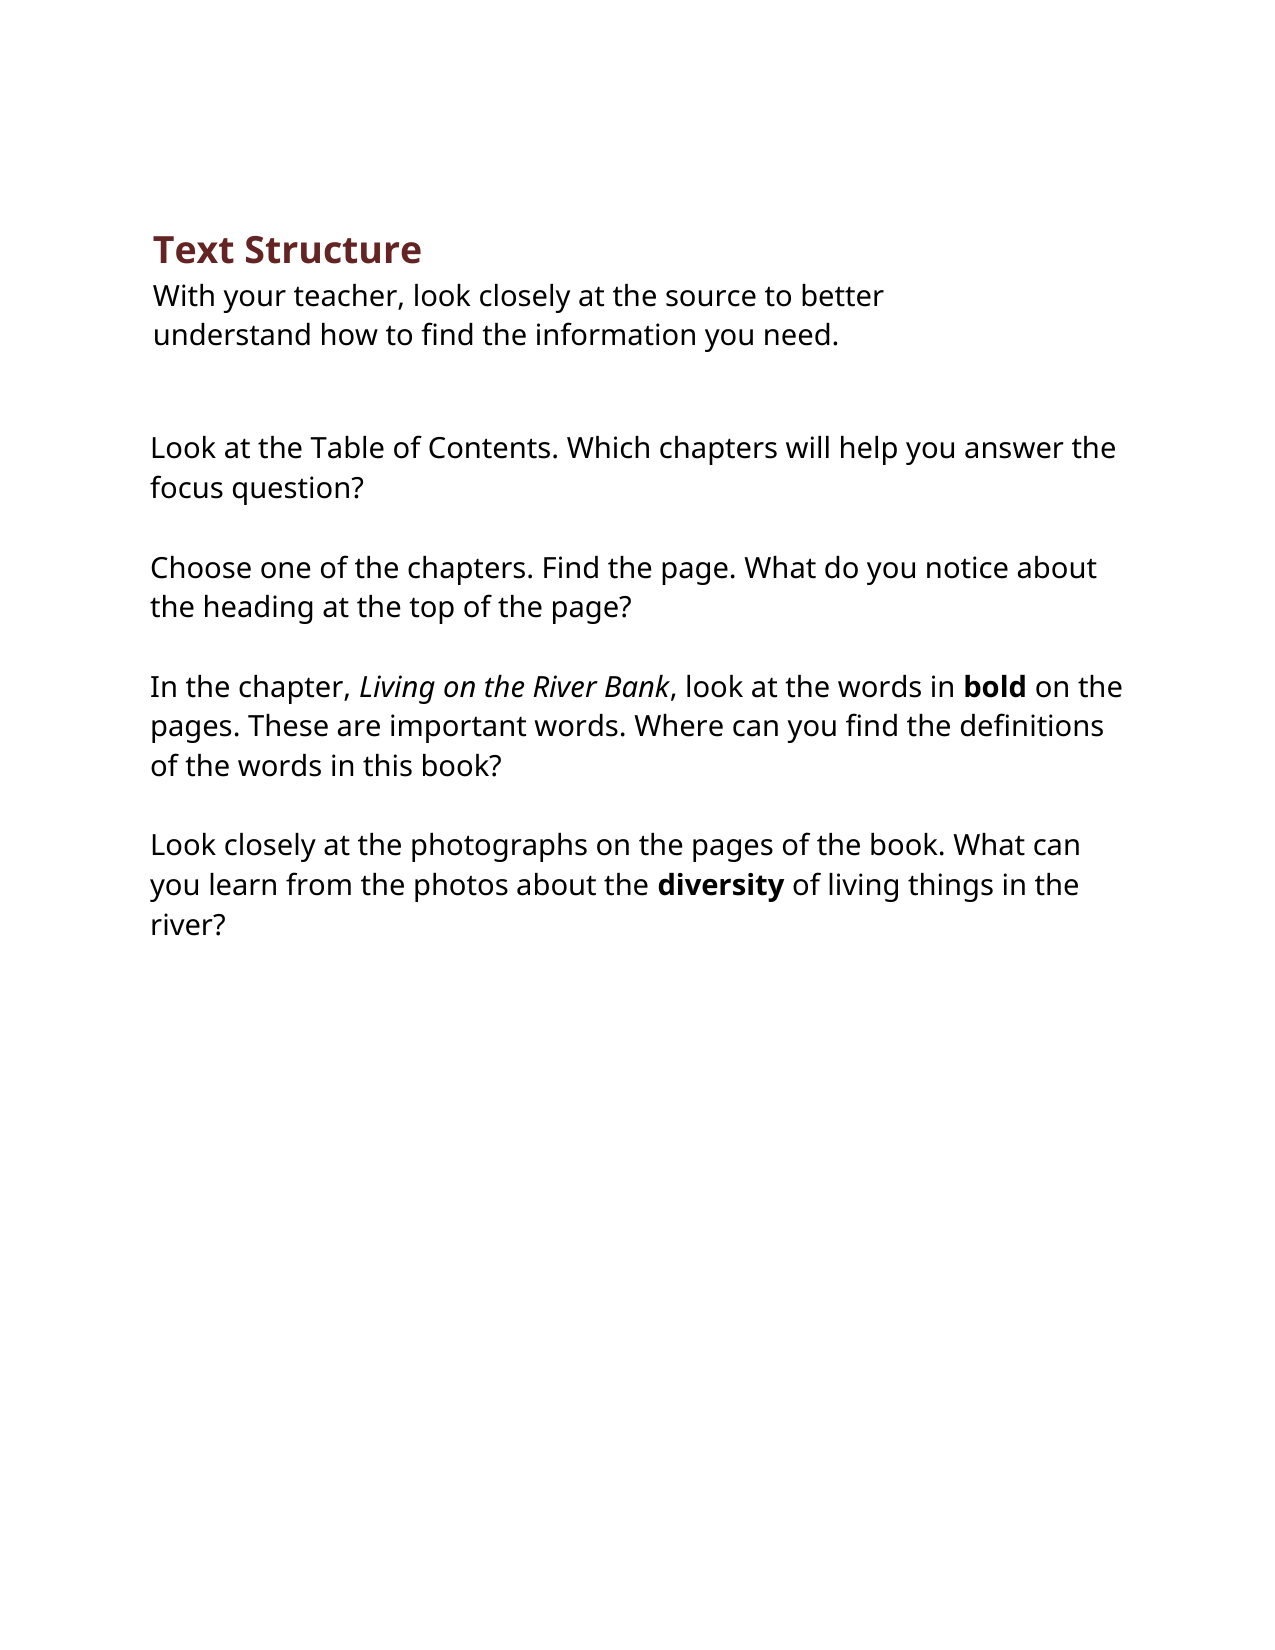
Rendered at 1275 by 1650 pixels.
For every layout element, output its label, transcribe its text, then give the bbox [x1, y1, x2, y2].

text In the chapter, Living on the River Bank, look at the words in bold on the pages. These are important words. Where can you find the definitions of the words in this book? [150, 666, 1125, 785]
text Look closely at the photographs on the pages of the book. What can you learn from the photos about the diversity of living things in the river? [150, 825, 1125, 944]
text Look at the Table of Contents. Which chapters will help you answer the focus question? [150, 428, 1125, 507]
text Choose one of the chapters. Find the page. What do you notice about the heading at the top of the page? [150, 547, 1125, 626]
